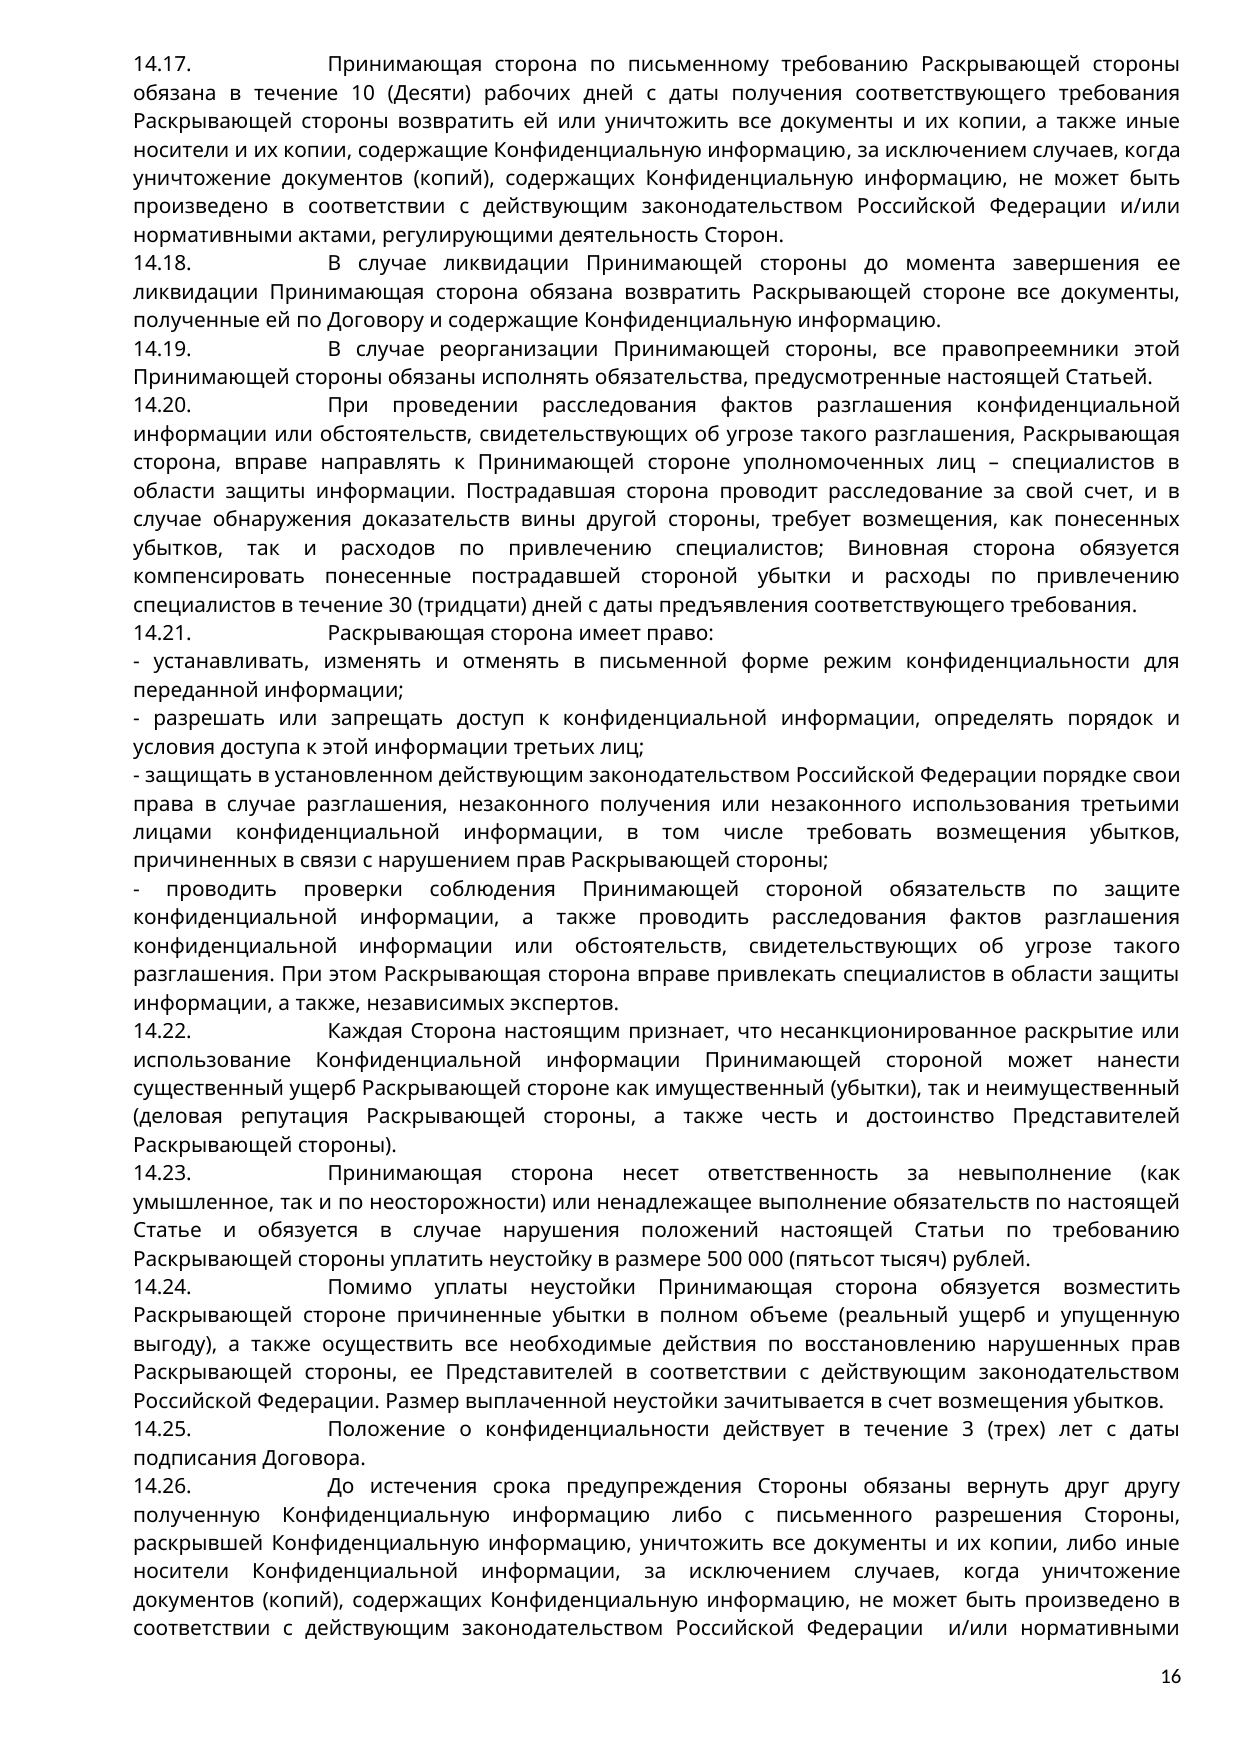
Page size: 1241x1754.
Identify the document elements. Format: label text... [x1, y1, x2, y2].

text - разрешать или запрещать доступ к конфиденциальной информации, определять порядок и условия доступа к этой информации третьих лиц; [133, 703, 1181, 760]
list При проведении расследования фактов разглашения конфиденциальной информации или обстоятельств, свидетельствующих об угрозе такого разглашения, Раскрывающая сторона, вправе направлять к Принимающей стороне уполномоченных лиц – специалистов в области защиты информации. Пострадавшая сторона проводит расследование за свой счет, и в случае обнаружения доказательств вины другой стороны, требует возмещения, как понесенных убытков, так и расходов по привлечению специалистов; Виновная сторона обязуется компенсировать понесенные пострадавшей стороной убытки и расходы по привлечению специалистов в течение 30 (тридцати) дней с даты предъявления соответствующего требования. [133, 391, 1181, 618]
list В случае реорганизации Принимающей стороны, все правопреемники этой Принимающей стороны обязаны исполнять обязательства, предусмотренные настоящей Статьей. [133, 334, 1181, 391]
list Помимо уплаты неустойки Принимающая сторона обязуется возместить Раскрывающей стороне причиненные убытки в полном объеме (реальный ущерб и упущенную выгоду), а также осуществить все необходимые действия по восстановлению нарушенных прав Раскрывающей стороны, ее Представителей в соответствии с действующим законодательством Российской Федерации. Размер выплаченной неустойки зачитывается в счет возмещения убытков. [133, 1272, 1181, 1414]
list Принимающая сторона по письменному требованию Раскрывающей стороны обязана в течение 10 (Десяти) рабочих дней с даты получения соответствующего требования Раскрывающей стороны возвратить ей или уничтожить все документы и их копии, а также иные носители и их копии, содержащие Конфиденциальную информацию, за исключением случаев, когда уничтожение документов (копий), содержащих Конфиденциальную информацию, не может быть произведено в соответствии с действующим законодательством Российской Федерации и/или нормативными актами, регулирующими деятельность Сторон. [133, 49, 1181, 248]
text - защищать в установленном действующим законодательством Российской Федерации порядке свои права в случае разглашения, незаконного получения или незаконного использования третьими лицами конфиденциальной информации, в том числе требовать возмещения убытков, причиненных в связи с нарушением прав Раскрывающей стороны; [133, 760, 1181, 874]
list Каждая Сторона настоящим признает, что несанкционированное раскрытие или использование Конфиденциальной информации Принимающей стороной может нанести существенный ущерб Раскрывающей стороне как имущественный (убытки), так и неимущественный (деловая репутация Раскрывающей стороны, а также честь и достоинство Представителей Раскрывающей стороны). [133, 1016, 1181, 1158]
list Принимающая сторона несет ответственность за невыполнение (как умышленное, так и по неосторожности) или ненадлежащее выполнение обязательств по настоящей Статье и обязуется в случае нарушения положений настоящей Статьи по требованию Раскрывающей стороны уплатить неустойку в размере 500 000 (пятьсот тысяч) рублей. [133, 1158, 1181, 1272]
list В случае ликвидации Принимающей стороны до момента завершения ее ликвидации Принимающая сторона обязана возвратить Раскрывающей стороне все документы, полученные ей по Договору и содержащие Конфиденциальную информацию. [133, 248, 1181, 334]
text - проводить проверки соблюдения Принимающей стороной обязательств по защите конфиденциальной информации, а также проводить расследования фактов разглашения конфиденциальной информации или обстоятельств, свидетельствующих об угрозе такого разглашения. При этом Раскрывающая сторона вправе привлекать специалистов в области защиты информации, а также, независимых экспертов. [133, 874, 1181, 1016]
text - устанавливать, изменять и отменять в письменной форме режим конфиденциальности для переданной информации; [133, 647, 1181, 703]
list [133, 1471, 1181, 1642]
list Раскрывающая сторона имеет право: [133, 618, 1181, 647]
list Положение о конфиденциальности действует в течение 3 (трех) лет с даты подписания Договора. [133, 1414, 1181, 1471]
